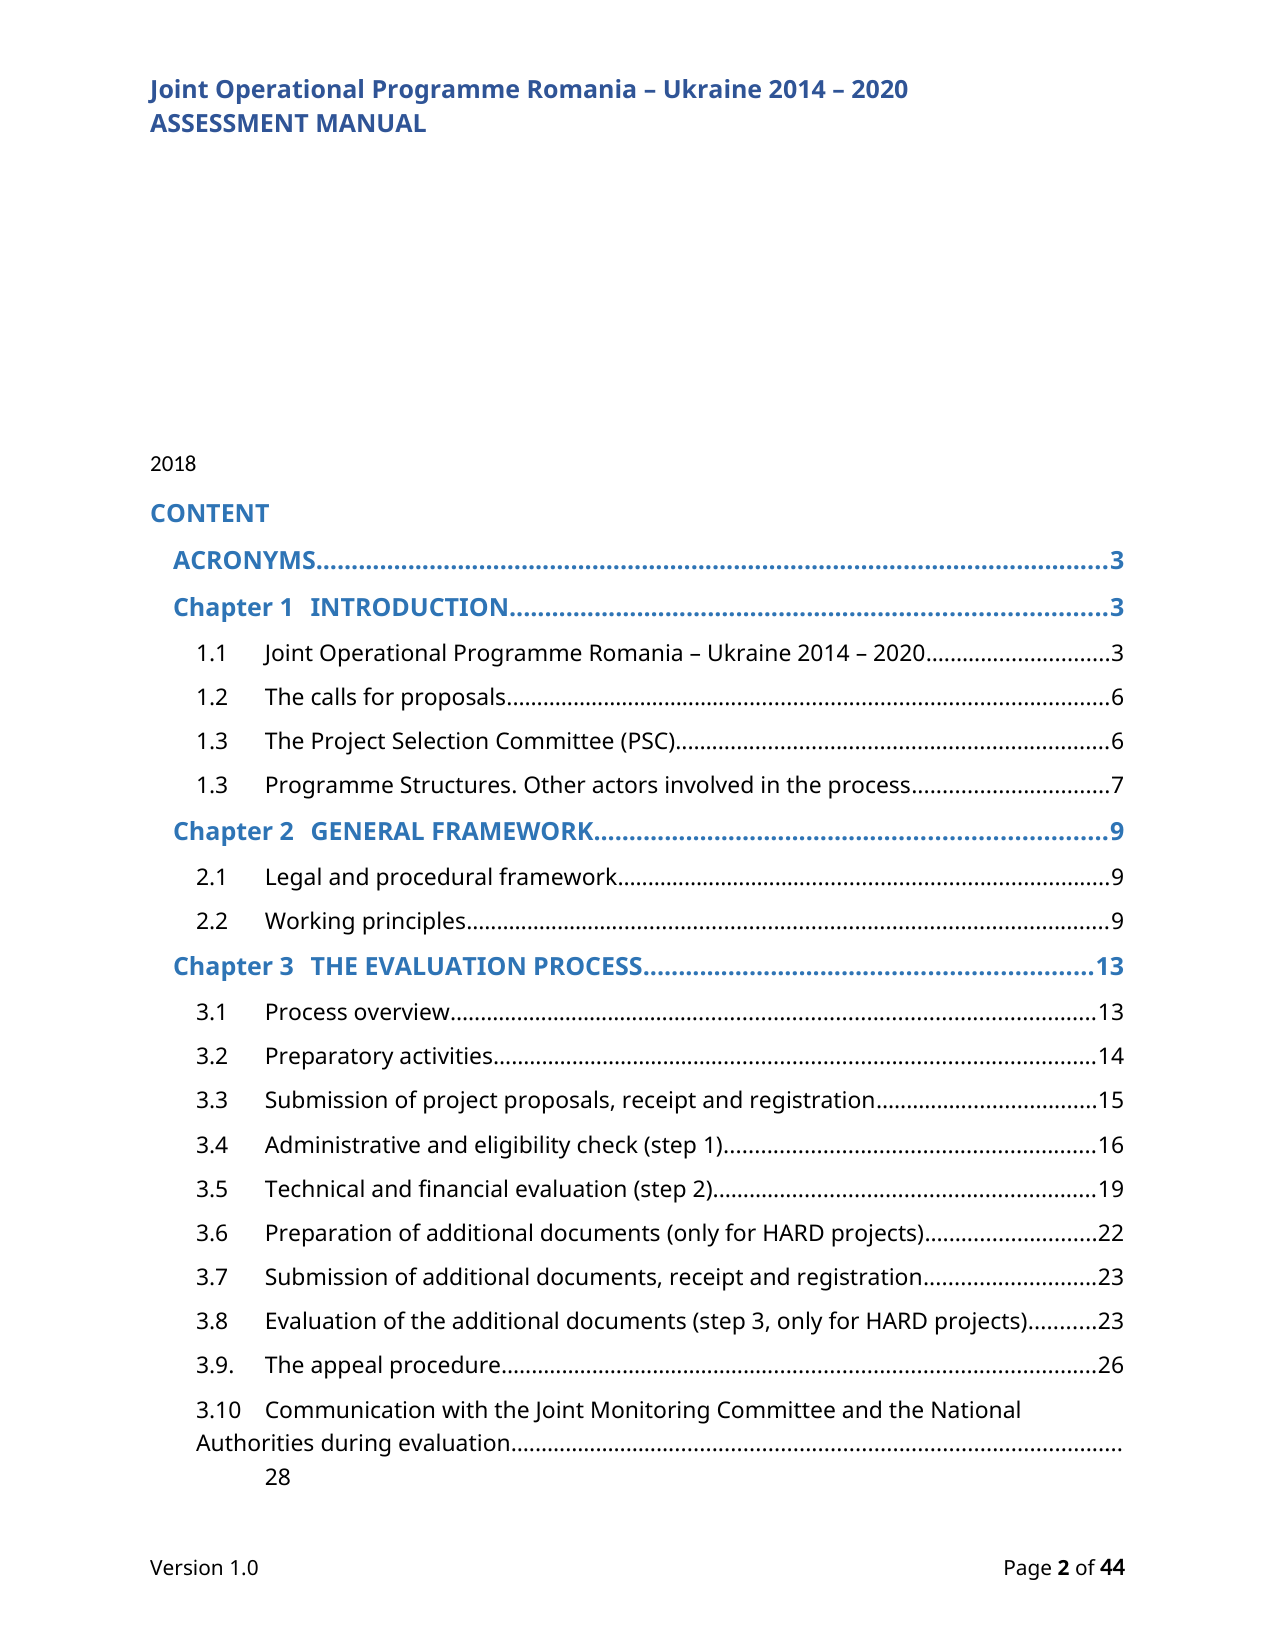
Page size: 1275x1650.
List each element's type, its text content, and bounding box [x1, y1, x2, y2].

text 2018 [150, 449, 1125, 477]
